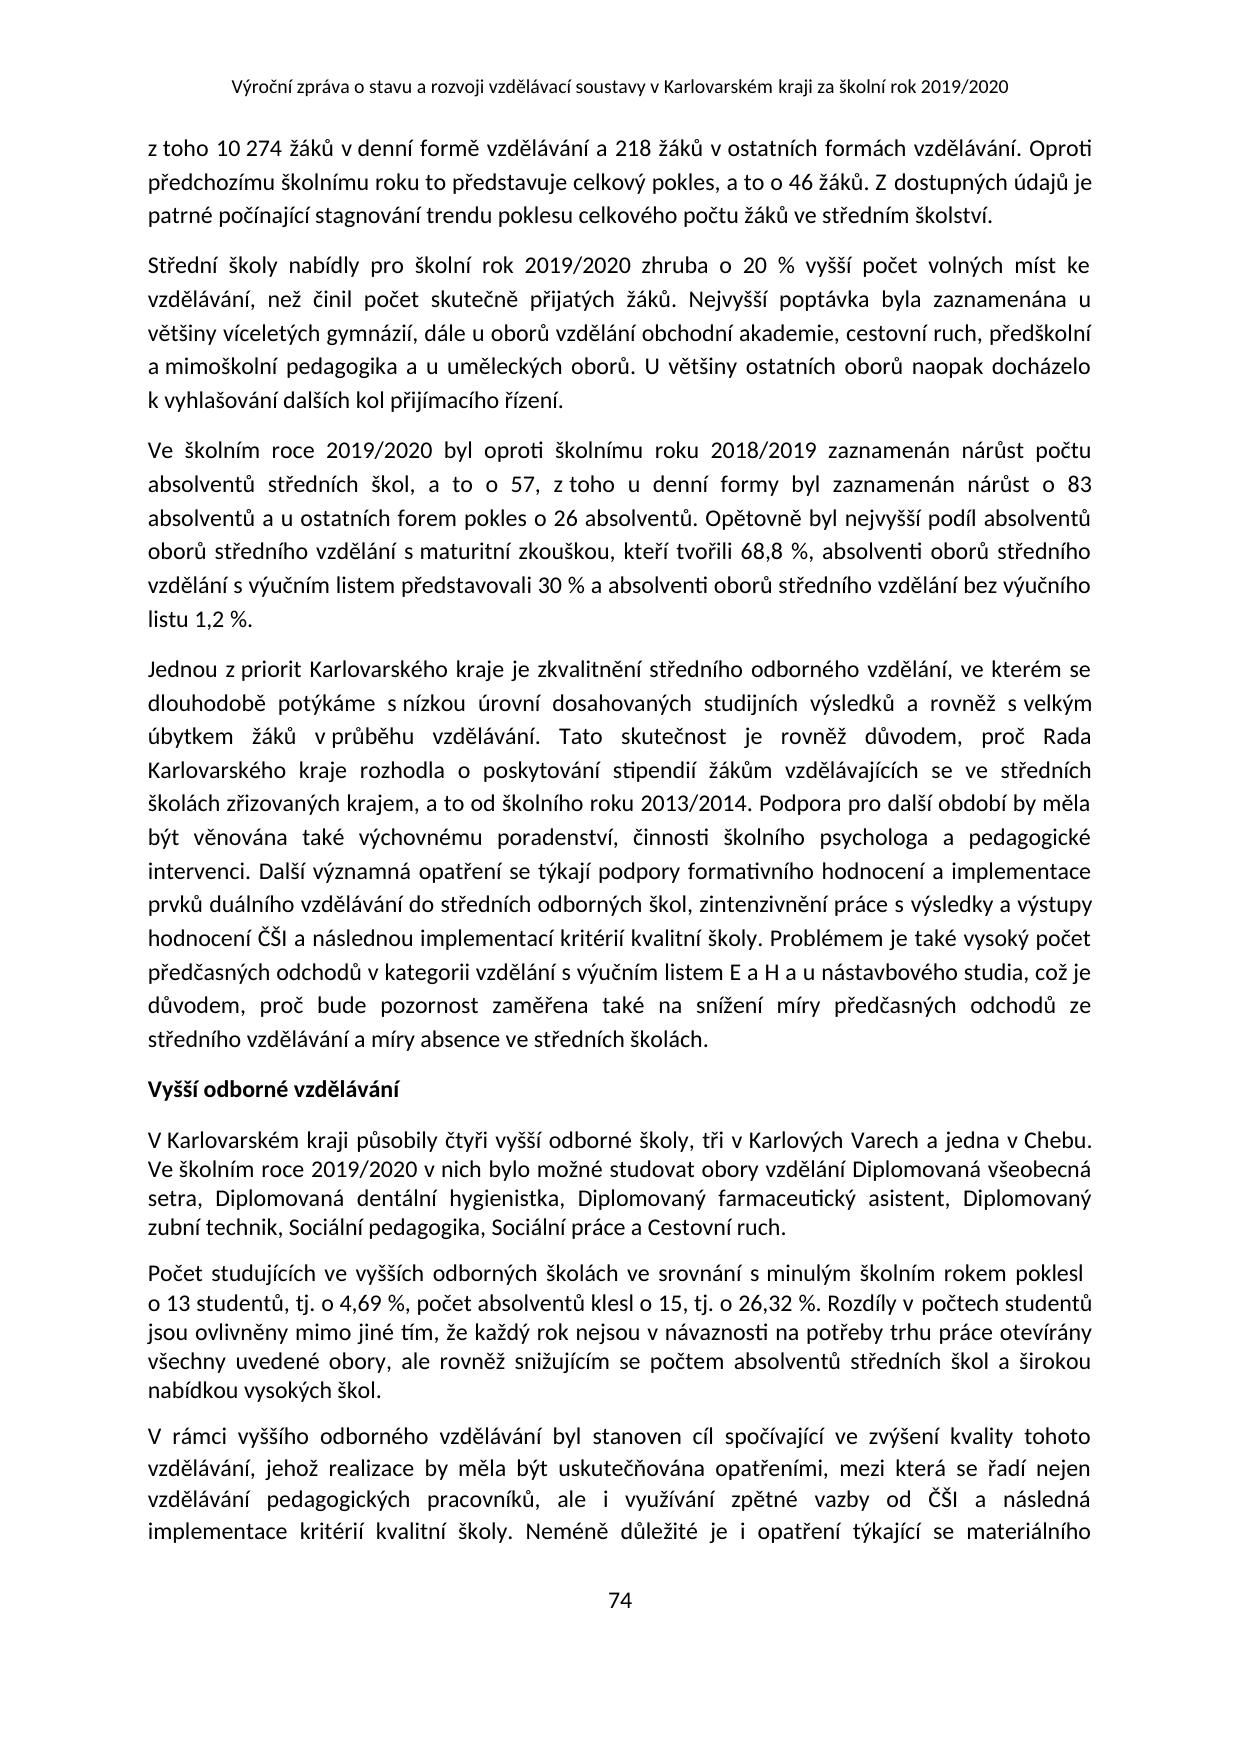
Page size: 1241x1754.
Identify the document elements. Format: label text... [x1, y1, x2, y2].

text Počet studujících ve vyšších odborných školách ve srovnání s minulým školním rokem poklesl o 13 studentů, tj. o 4,69 %, počet absolventů klesl o 15, tj. o 26,32 %. Rozdíly v počtech studentů jsou ovlivněny mimo jiné tím, že každý rok nejsou v návaznosti na potřeby trhu práce otevírány všechny uvedené obory, ale rovněž snižujícím se počtem absolventů středních škol a širokou nabídkou vysokých škol. [148, 1258, 1092, 1405]
text Jednou z priorit Karlovarského kraje je zkvalitnění středního odborného vzdělání, ve kterém se dlouhodobě potýkáme s nízkou úrovní dosahovaných studijních výsledků a rovněž s velkým úbytkem žáků v průběhu vzdělávání. Tato skutečnost je rovněž důvodem, proč Rada Karlovarského kraje rozhodla o poskytování stipendií žákům vzdělávajících se ve středních školách zřizovaných krajem, a to od školního roku 2013/2014. Podpora pro další období by měla být věnována také výchovnému poradenství, činnosti školního psychologa a pedagogické intervenci. Další významná opatření se týkají podpory formativního hodnocení a implementace prvků duálního vzdělávání do středních odborných škol, zintenzivnění práce s výsledky a výstupy hodnocení ČŠI a následnou implementací kritérií kvalitní školy. Problémem je také vysoký počet předčasných odchodů v kategorii vzdělání s výučním listem E a H a u nástavbového studia, což je důvodem, proč bude pozornost zaměřena také na snížení míry předčasných odchodů ze středního vzdělávání a míry absence ve středních školách. [148, 654, 1092, 1053]
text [148, 133, 1092, 229]
text Vyšší odborné vzdělávání [148, 1074, 1092, 1104]
text Střední školy nabídly pro školní rok 2019/2020 zhruba o 20 % vyšší počet volných míst ke vzdělávání, než činil počet skutečně přijatých žáků. Nejvyšší poptávka byla zaznamenána u většiny víceletých gymnázií, dále u oborů vzdělání obchodní akademie, cestovní ruch, předškolní a mimoškolní pedagogika a u uměleckých oborů. U většiny ostatních oborů naopak docházelo k vyhlašování dalších kol přijímacího řízení. [148, 251, 1092, 414]
text Ve školním roce 2019/2020 byl oproti školnímu roku 2018/2019 zaznamenán nárůst počtu absolventů středních škol, a to o 57, z toho u denní formy byl zaznamenán nárůst o 83 absolventů a u ostatních forem pokles o 26 absolventů. Opětovně byl nejvyšší podíl absolventů oborů středního vzdělání s maturitní zkouškou, kteří tvořili 68,8 %, absolventi oborů středního vzdělání s výučním listem představovali 30 % a absolventi oborů středního vzdělání bez výučního listu 1,2 %. [148, 435, 1092, 633]
text V Karlovarském kraji působily čtyři vyšší odborné školy, tři v Karlových Varech a jedna v Chebu. Ve školním roce 2019/2020 v nich bylo možné studovat obory vzdělání Diplomovaná všeobecná setra, Diplomovaná dentální hygienistka, Diplomovaný farmaceutický asistent, Diplomovaný zubní technik, Sociální pedagogika, Sociální práce a Cestovní ruch. [148, 1125, 1092, 1242]
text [148, 1421, 1092, 1545]
